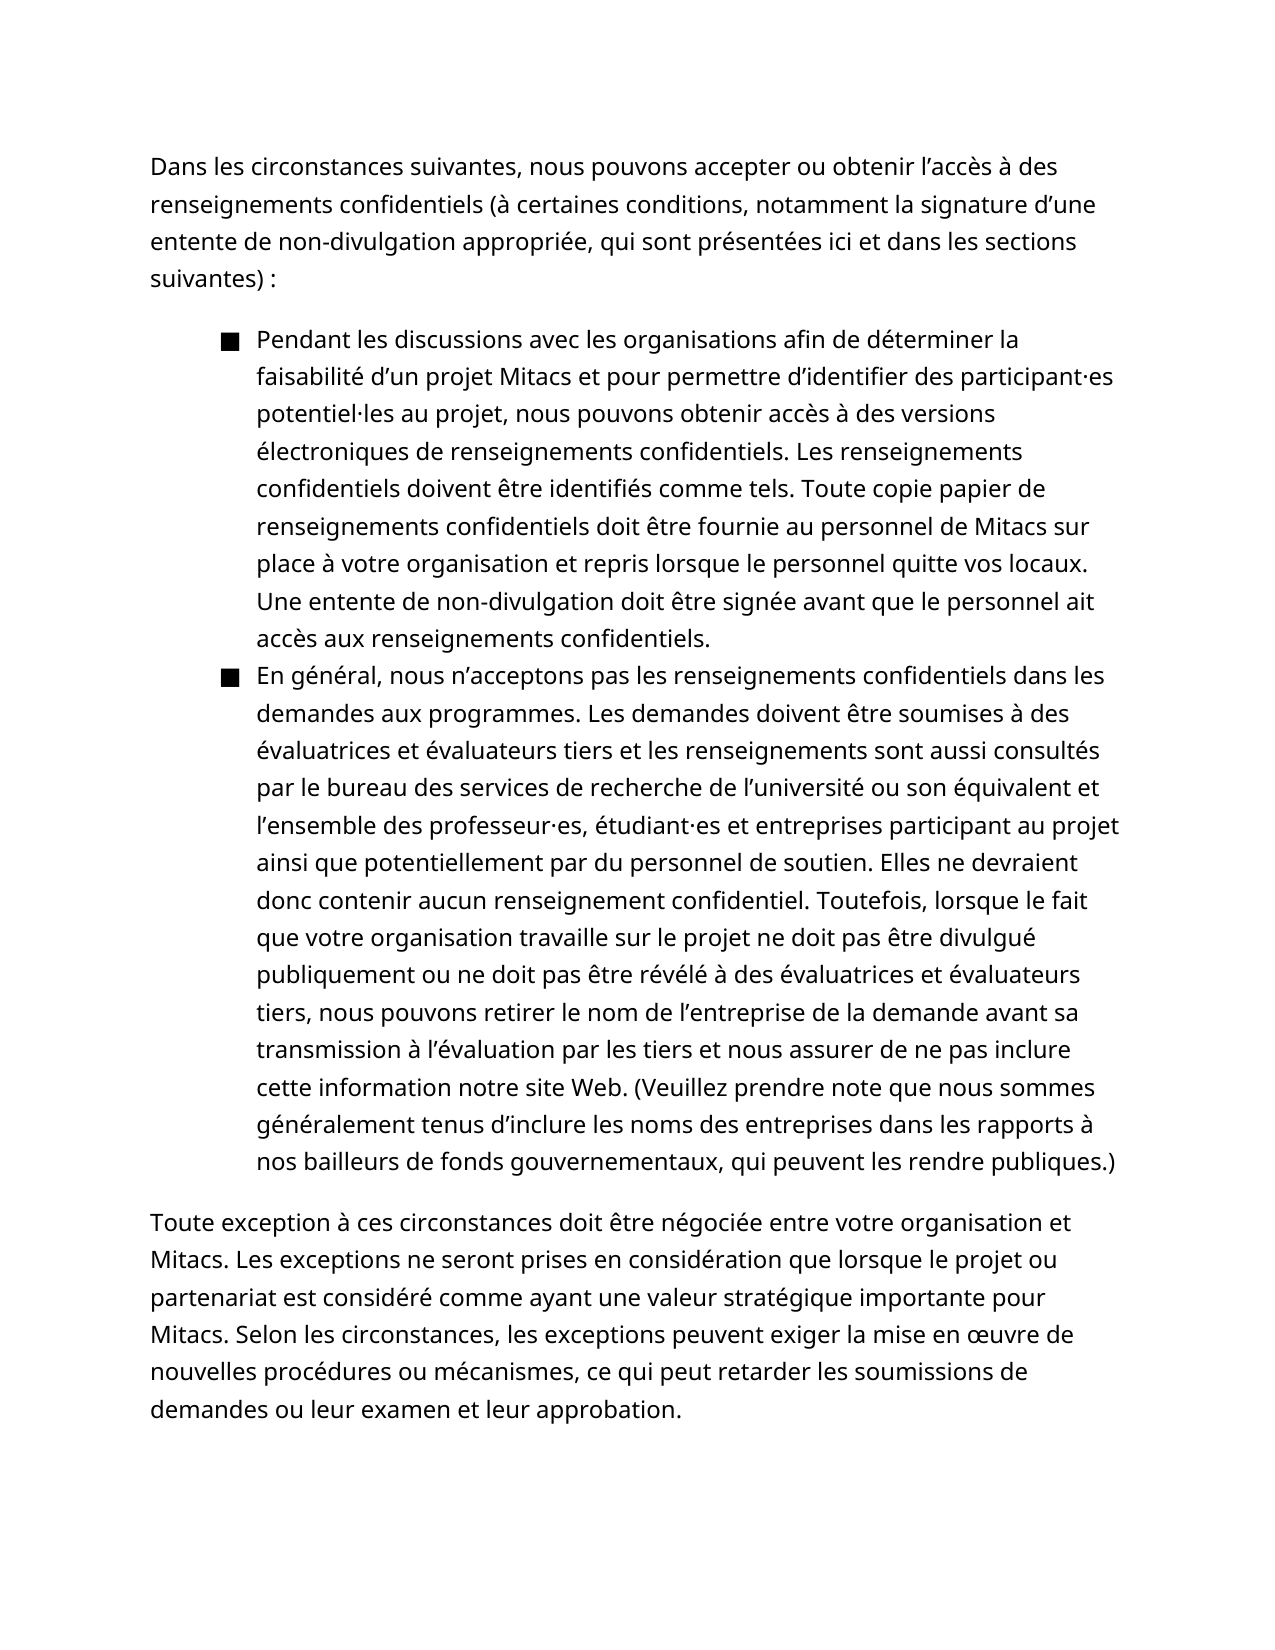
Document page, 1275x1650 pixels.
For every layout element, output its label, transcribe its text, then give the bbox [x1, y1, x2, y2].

list Pendant les discussions avec les organisations afin de déterminer la faisabilité d’un projet Mitacs et pour permettre d’identifier des participant·es potentiel·les au projet, nous pouvons obtenir accès à des versions électroniques de renseignements confidentiels. Les renseignements confidentiels doivent être identifiés comme tels. Toute copie papier de renseignements confidentiels doit être fournie au personnel de Mitacs sur place à votre organisation et repris lorsque le personnel quitte vos locaux. Une entente de non-divulgation doit être signée avant que le personnel ait accès aux renseignements confidentiels. [219, 322, 1125, 654]
text Dans les circonstances suivantes, nous pouvons accepter ou obtenir l’accès à des renseignements confidentiels (à certaines conditions, notamment la signature d’une entente de non-divulgation appropriée, qui sont présentées ici et dans les sections suivantes) : [150, 150, 1125, 295]
list En général, nous n’acceptons pas les renseignements confidentiels dans les demandes aux programmes. Les demandes doivent être soumises à des évaluatrices et évaluateurs tiers et les renseignements sont aussi consultés par le bureau des services de recherche de l’université ou son équivalent et l’ensemble des professeur·es, étudiant·es et entreprises participant au projet ainsi que potentiellement par du personnel de soutien. Elles ne devraient donc contenir aucun renseignement confidentiel. Toutefois, lorsque le fait que votre organisation travaille sur le projet ne doit pas être divulgué publiquement ou ne doit pas être révélé à des évaluatrices et évaluateurs tiers, nous pouvons retirer le nom de l’entreprise de la demande avant sa transmission à l’évaluation par les tiers et nous assurer de ne pas inclure cette information notre site Web. (Veuillez prendre note que nous sommes généralement tenus d’inclure les noms des entreprises dans les rapports à nos bailleurs de fonds gouvernementaux, qui peuvent les rendre publiques.) [219, 659, 1125, 1178]
text Toute exception à ces circonstances doit être négociée entre votre organisation et Mitacs. Les exceptions ne seront prises en considération que lorsque le projet ou partenariat est considéré comme ayant une valeur stratégique importante pour Mitacs. Selon les circonstances, les exceptions peuvent exiger la mise en œuvre de nouvelles procédures ou mécanismes, ce qui peut retarder les soumissions de demandes ou leur examen et leur approbation. [150, 1206, 1125, 1425]
